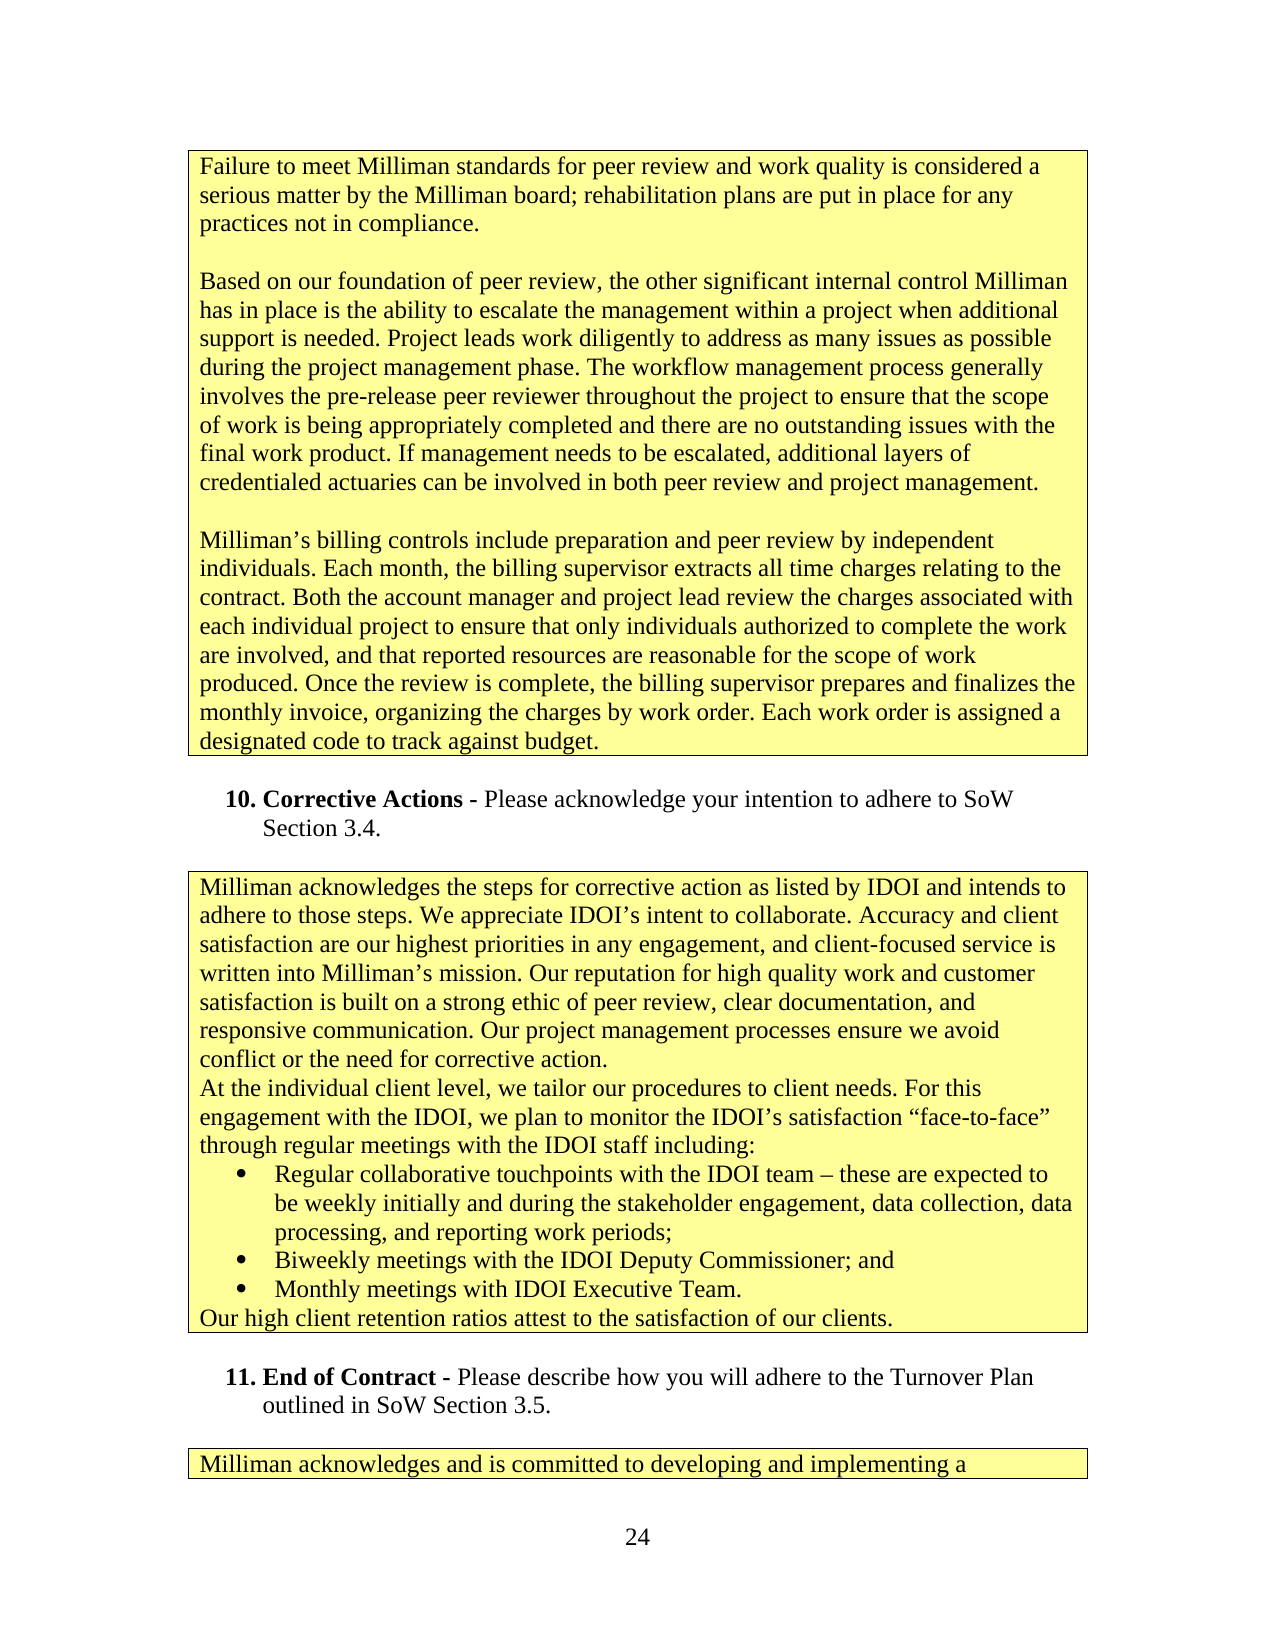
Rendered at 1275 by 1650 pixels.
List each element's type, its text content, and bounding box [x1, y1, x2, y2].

table_header Milliman acknowledges the steps for corrective action as listed by IDOI and intends to adhere to those steps. We appreciate IDOI’s intent to collaborate. Accuracy and client satisfaction are our highest priorities in any engagement, and client-focused service is written into Milliman’s mission. Our reputation for high quality work and customer satisfaction is built on a strong ethic of peer review, clear documentation, and responsive communication. Our project management processes ensure we avoid conflict or the need for corrective action. At the individual client level, we tailor our procedures to client needs. For this engagement with the IDOI, we plan to monitor the IDOI’s satisfaction “face-to-face” through regular meetings with the IDOI staff including: Regular collaborative touchpoints with the IDOI team – these are expected to be weekly initially and during the stakeholder engagement, data collection, data processing, and reporting work periods; Biweekly meetings with the IDOI Deputy Commissioner; and Monthly meetings with IDOI Executive Team. Our high client retention ratios attest to the satisfaction of our clients. [189, 872, 1087, 1332]
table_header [189, 151, 1087, 755]
list End of Contract - Please describe how you will adhere to the Turnover Plan outlined in SoW Section 3.5. [225, 1362, 1087, 1419]
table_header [189, 1449, 1087, 1478]
list Corrective Actions - Please acknowledge your intention to adhere to SoW Section 3.4. [225, 784, 1087, 842]
